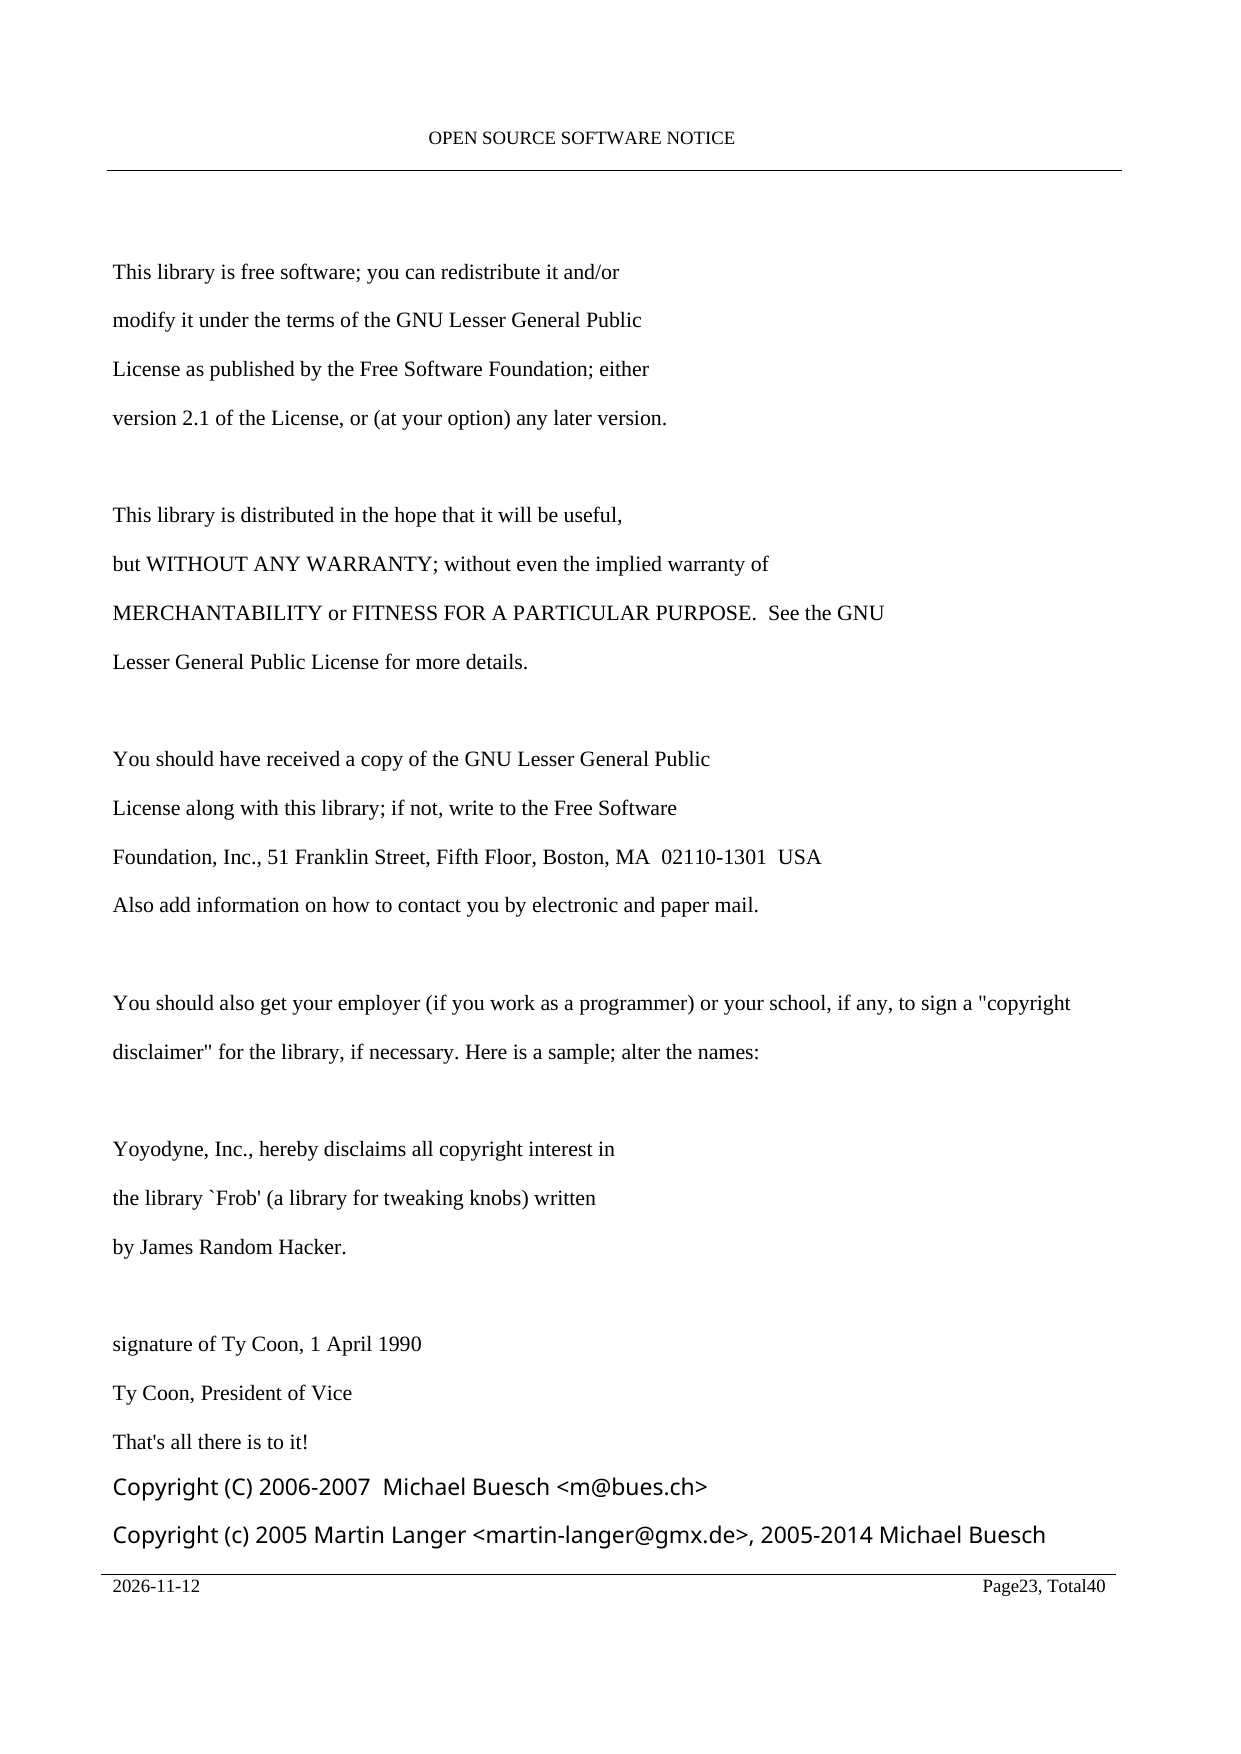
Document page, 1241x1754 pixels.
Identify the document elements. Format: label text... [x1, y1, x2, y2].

text Copyright (C) 2006-2007 Michael Buesch <m@bues.ch> [112, 1470, 1128, 1503]
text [112, 1518, 1128, 1551]
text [112, 206, 1128, 1458]
